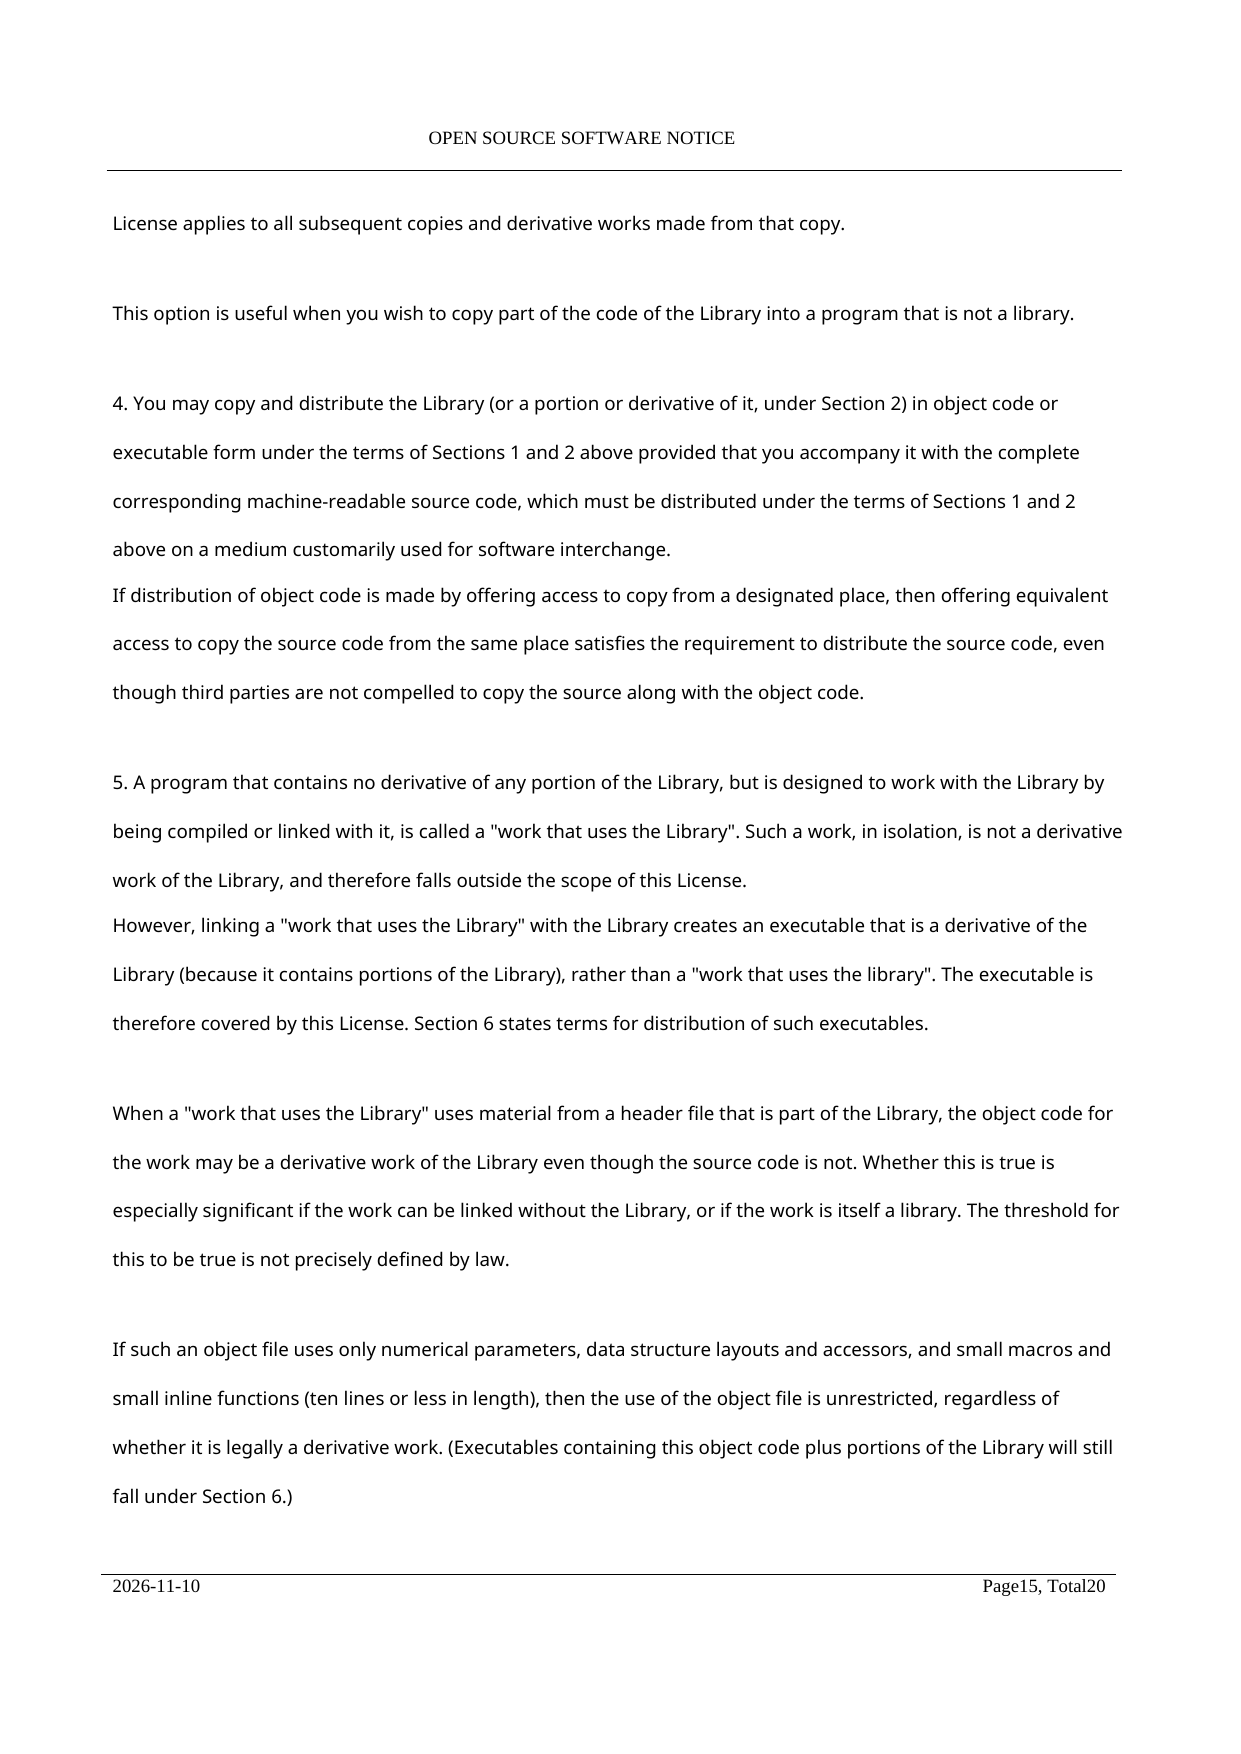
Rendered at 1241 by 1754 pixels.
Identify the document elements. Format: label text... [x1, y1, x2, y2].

text 4. You may copy and distribute the Library (or a portion or derivative of it, under Section 2) in object code or executable form under the terms of Sections 1 and 2 above provided that you accompany it with the complete corresponding machine-readable source code, which must be distributed under the terms of Sections 1 and 2 above on a medium customarily used for software interchange. [112, 387, 1128, 566]
text This option is useful when you wish to copy part of the code of the Library into a program that is not a library. [112, 297, 1128, 329]
text If distribution of object code is made by offering access to copy from a designated place, then offering equivalent access to copy the source code from the same place satisfies the requirement to distribute the source code, even though third parties are not compelled to copy the source along with the object code. [112, 578, 1128, 708]
text If such an object file uses only numerical parameters, data structure layouts and accessors, and small macros and small inline functions (ten lines or less in length), then the use of the object file is unrestricted, regardless of whether it is legally a derivative work. (Executables containing this object code plus portions of the Library will still fall under Section 6.) [112, 1333, 1128, 1512]
text However, linking a "work that uses the Library" with the Library creates an executable that is a derivative of the Library (because it contains portions of the Library), rather than a "work that uses the library". The executable is therefore covered by this License. Section 6 states terms for distribution of such executables. [112, 909, 1128, 1039]
text 5. A program that contains no derivative of any portion of the Library, but is designed to work with the Library by being compiled or linked with it, is called a "work that uses the Library". Such a work, in isolation, is not a derivative work of the Library, and therefore falls outside the scope of this License. [112, 766, 1128, 896]
text When a "work that uses the Library" uses material from a header file that is part of the Library, the object code for the work may be a derivative work of the Library even though the source code is not. Whether this is true is especially significant if the work can be linked without the Library, or if the work is itself a library. The threshold for this to be true is not precisely defined by law. [112, 1097, 1128, 1276]
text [112, 206, 1128, 239]
